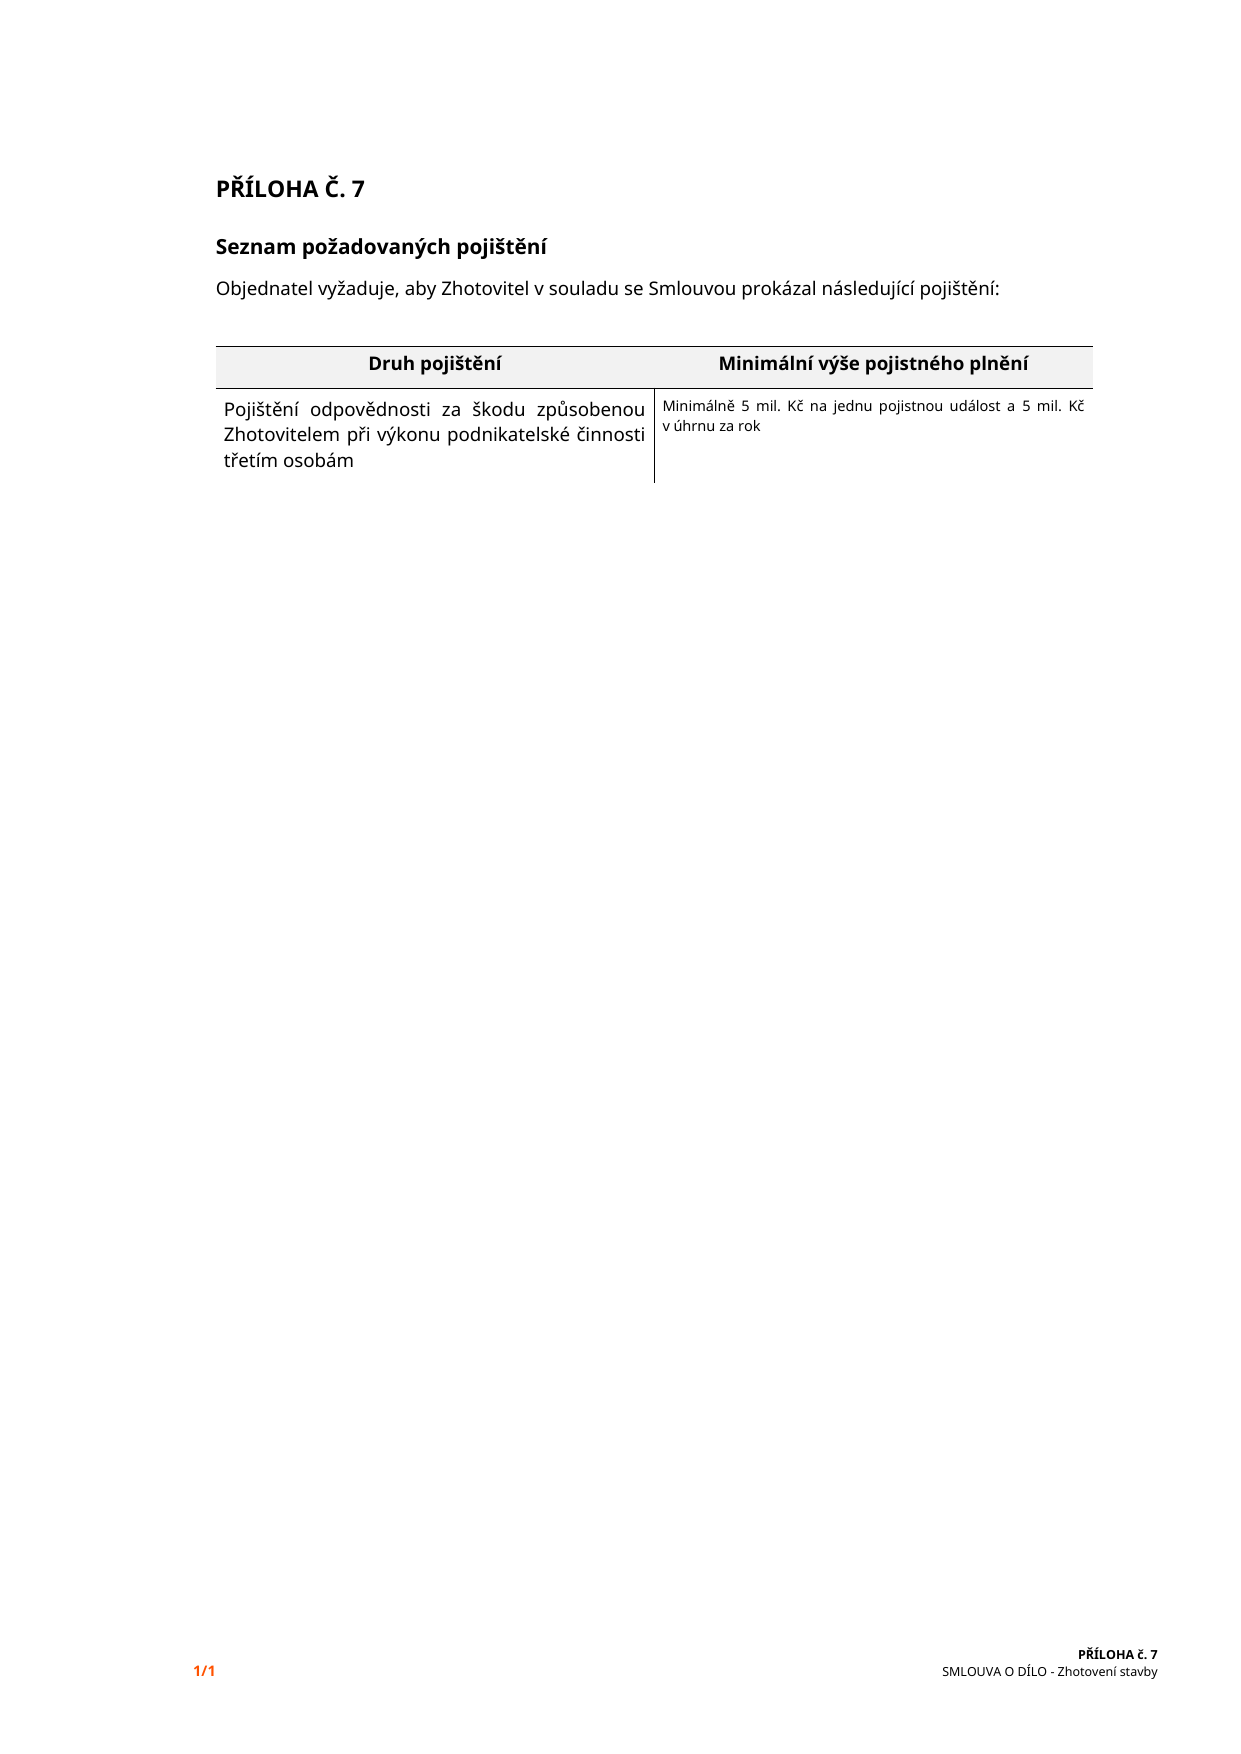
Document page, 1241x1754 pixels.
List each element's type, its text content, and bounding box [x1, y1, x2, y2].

text Příloha č. 7 [216, 172, 1093, 204]
table_cell Minimálně 5 mil. Kč na jednu pojistnou událost a 5 mil. Kč v úhrnu za rok [655, 389, 1093, 482]
text Objednatel vyžaduje, aby Zhotovitel v souladu se Smlouvou prokázal následující pojištění: [216, 276, 1093, 301]
text Seznam požadovaných pojištění [216, 232, 1093, 260]
table_cell Pojištění odpovědnosti za škodu způsobenou Zhotovitelem při výkonu podnikatelské činnosti třetím osobám [216, 389, 654, 482]
table_header Druh pojištění [216, 347, 654, 388]
table_header Minimální výše pojistného plnění [654, 347, 1093, 388]
